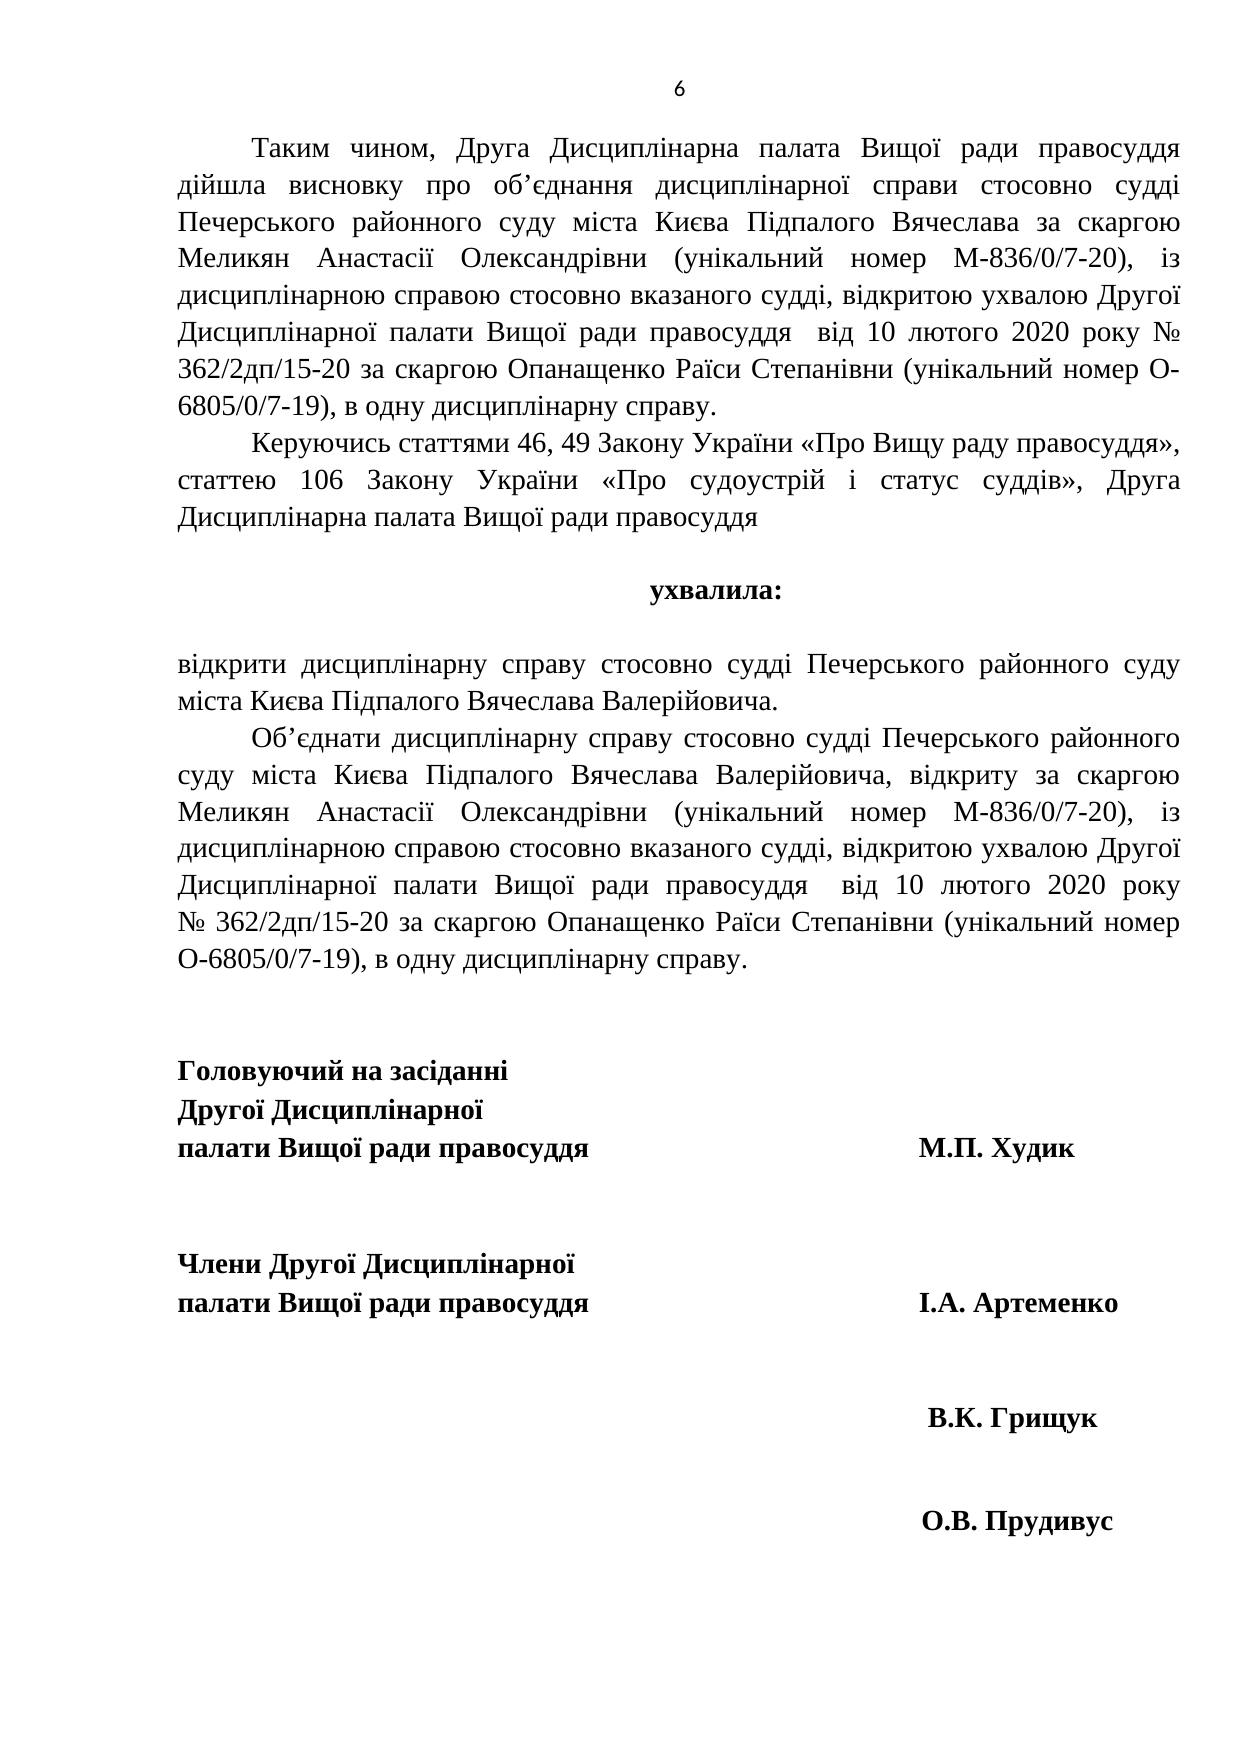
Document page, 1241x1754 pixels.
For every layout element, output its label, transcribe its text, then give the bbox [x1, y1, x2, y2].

text Таким чином, Друга Дисциплінарна палата Вищої ради правосуддя дійшла висновку про об’єднання дисциплінарної справи стосовно судді Печерського районного суду міста Києва Підпалого Вячеслава за скаргою Меликян Анастасії Олександрівни (унікальний номер М-836/0/7-20), із дисциплінарною справою стосовно вказаного судді, відкритою ухвалою Другої Дисциплінарної палати Вищої ради правосуддя від 10 лютого 2020 року № 362/2дп/15-20 за скаргою Опанащенко Раїси Степанівни (унікальний номер О-6805/0/7-19), в одну дисциплінарну справу. [177, 130, 1181, 422]
text палати Вищої ради правосуддя М.П. Худик [177, 1131, 1181, 1164]
text Головуючий на засіданні [177, 1053, 1181, 1087]
text Члени Другої Дисциплінарної [177, 1246, 1181, 1280]
text В.К. Грищук [693, 1400, 1181, 1434]
text палати Вищої ради правосуддя І.А. Артеменко [177, 1285, 1181, 1318]
text О.В. Прудивус [177, 1503, 1181, 1537]
text Об’єднати дисциплінарну справу стосовно судді Печерського районного суду міста Києва Підпалого Вячеслава Валерійовича, відкриту за скаргою Меликян Анастасії Олександрівни (унікальний номер М-836/0/7-20), із дисциплінарною справою стосовно вказаного судді, відкритою ухвалою Другої Дисциплінарної палати Вищої ради правосуддя від 10 лютого 2020 року № 362/2дп/15-20 за скаргою Опанащенко Раїси Степанівни (унікальний номер О-6805/0/7-19), в одну дисциплінарну справу. [177, 720, 1181, 975]
text Другої Дисциплінарної [177, 1092, 1181, 1126]
text Керуючись статтями 46, 49 Закону України «Про Вищу раду правосуддя», статтею 106 Закону України «Про судоустрій і статус суддів», Друга Дисциплінарна палата Вищої ради правосуддя [177, 425, 1181, 532]
text ухвалила: [177, 572, 1181, 606]
text відкрити дисциплінарну справу стосовно судді Печерського районного суду міста Києва Підпалого Вячеслава Валерійовича. [177, 646, 1181, 717]
